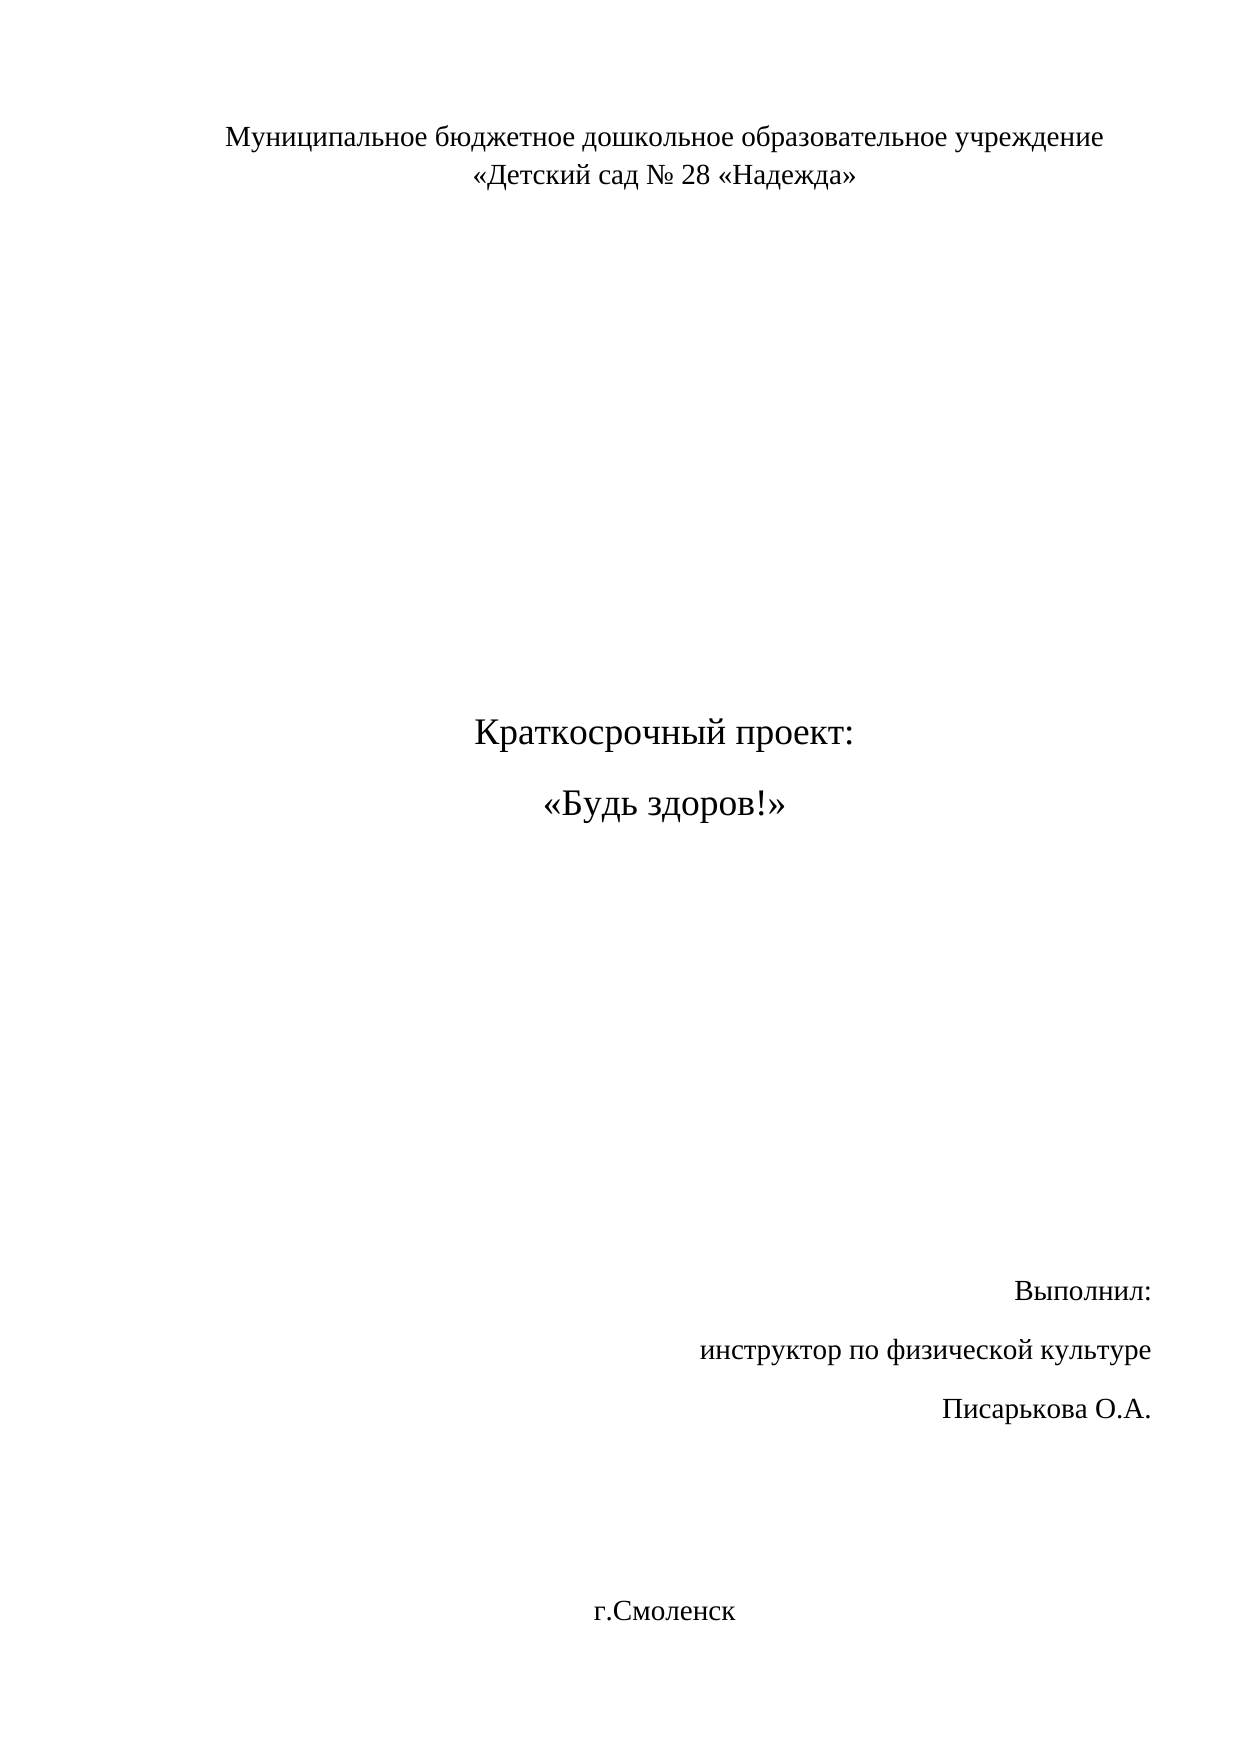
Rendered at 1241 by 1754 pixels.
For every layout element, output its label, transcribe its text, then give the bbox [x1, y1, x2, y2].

text Писарькова О.А. [177, 1392, 1152, 1425]
text г.Смоленск [177, 1593, 1152, 1627]
text «Будь здоров!» [177, 780, 1152, 823]
text Выполнил: [177, 1273, 1152, 1306]
text Муниципальное бюджетное дошкольное образовательное учреждение «Детский сад № 28 «Надежда» [177, 119, 1152, 191]
text инструктор по физической культуре [177, 1332, 1152, 1366]
text Краткосрочный проект: [177, 709, 1152, 753]
